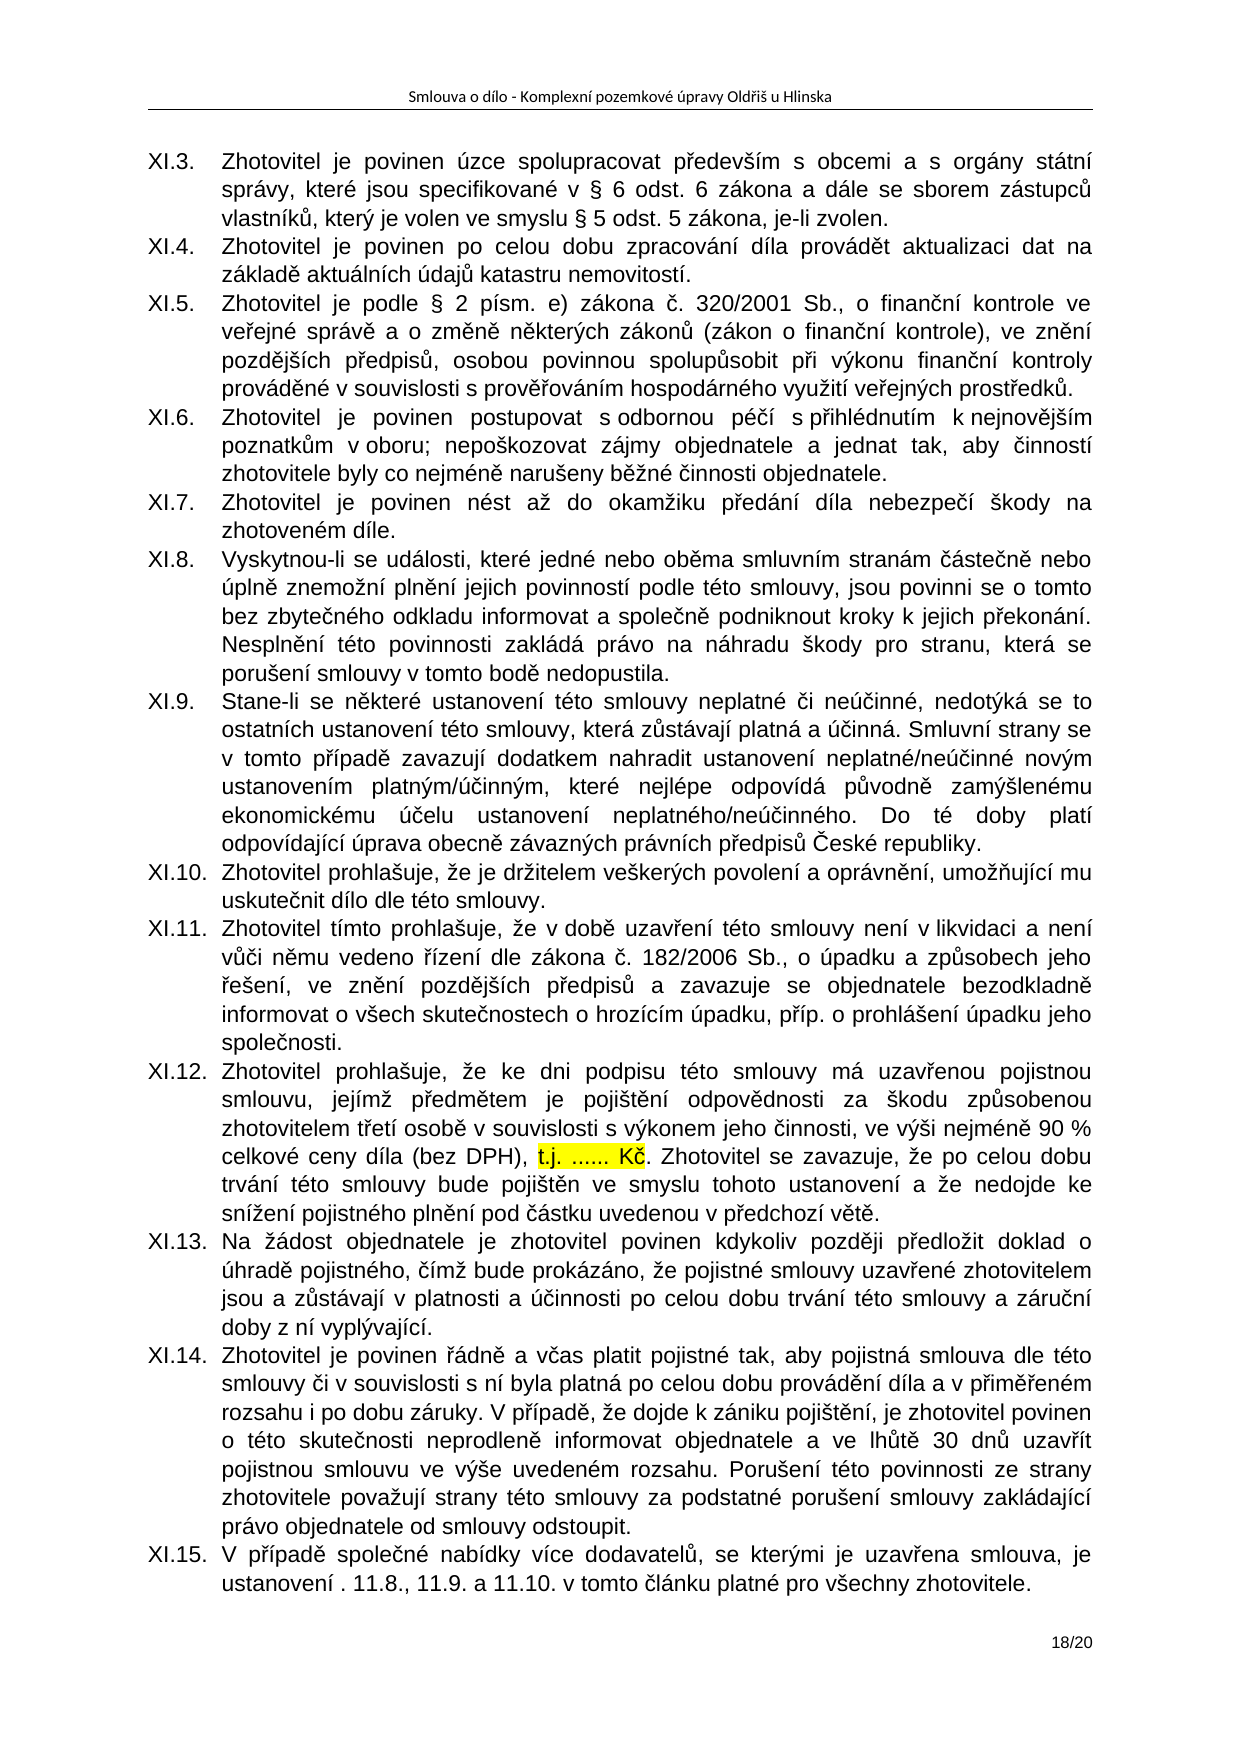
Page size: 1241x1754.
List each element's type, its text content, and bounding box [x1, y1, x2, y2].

list Stane-li se některé ustanovení této smlouvy neplatné či neúčinné, nedotýká se to ostatních ustanovení této smlouvy, která zůstávají platná a účinná. Smluvní strany se v tomto případě zavazují dodatkem nahradit ustanovení neplatné/neúčinné novým ustanovením platným/účinným, které nejlépe odpovídá původně zamýšlenému ekonomickému účelu ustanovení neplatného/neúčinného. Do té doby platí odpovídající úprava obecně závazných právních předpisů České republiky. [148, 688, 1093, 856]
list Zhotovitel je podle § 2 písm. e) zákona č. 320/2001 Sb., o finanční kontrole ve veřejné správě a o změně některých zákonů (zákon o finanční kontrole), ve znění pozdějších předpisů, osobou povinnou spolupůsobit při výkonu finanční kontroly prováděné v souvislosti s prověřováním hospodárného využití veřejných prostředků. [148, 290, 1093, 401]
list Zhotovitel je povinen nést až do okamžiku předání díla nebezpečí škody na zhotoveném díle. [148, 489, 1093, 544]
list Zhotovitel je povinen postupovat s odbornou péčí s přihlédnutím k nejnovějším poznatkům v oboru; nepoškozovat zájmy objednatele a jednat tak, aby činností zhotovitele byly co nejméně narušeny běžné činnosti objednatele. [148, 403, 1093, 487]
list Vyskytnou-li se události, které jedné nebo oběma smluvním stranám částečně nebo úplně znemožní plnění jejich povinností podle této smlouvy, jsou povinni se o tomto bez zbytečného odkladu informovat a společně podniknout kroky k jejich překonání. Nesplnění této povinnosti zakládá právo na náhradu škody pro stranu, která se porušení smlouvy v tomto bodě nedopustila. [148, 546, 1093, 686]
list Zhotovitel tímto prohlašuje, že v době uzavření této smlouvy není v likvidaci a není vůči němu vedeno řízení dle zákona č. 182/2006 Sb., o úpadku a způsobech jeho řešení, ve znění pozdějších předpisů a zavazuje se objednatele bezodkladně informovat o všech skutečnostech o hrozícím úpadku, příp. o prohlášení úpadku jeho společnosti. [148, 915, 1093, 1056]
list Zhotovitel je povinen úzce spolupracovat především s obcemi a s orgány státní správy, které jsou specifikované v § 6 odst. 6 zákona a dále se sborem zástupců vlastníků, který je volen ve smyslu § 5 odst. 5 zákona, je-li zvolen. [148, 148, 1093, 231]
list V případě společné nabídky více dodavatelů, se kterými je uzavřena smlouva, je ustanovení . 11.8., 11.9. a 11.10. v tomto článku platné pro všechny zhotovitele. [148, 1541, 1093, 1596]
list Zhotovitel je povinen řádně a včas platit pojistné tak, aby pojistná smlouva dle této smlouvy či v souvislosti s ní byla platná po celou dobu provádění díla a v přiměřeném rozsahu i po dobu záruky. V případě, že dojde k zániku pojištění, je zhotovitel povinen o této skutečnosti neprodleně informovat objednatele a ve lhůtě 30 dnů uzavřít pojistnou smlouvu ve výše uvedeném rozsahu. Porušení této povinnosti ze strany zhotovitele považují strany této smlouvy za podstatné porušení smlouvy zakládající právo objednatele od smlouvy odstoupit. [148, 1342, 1093, 1539]
list Zhotovitel prohlašuje, že ke dni podpisu této smlouvy má uzavřenou pojistnou smlouvu, jejímž předmětem je pojištění odpovědnosti za škodu způsobenou zhotovitelem třetí osobě v souvislosti s výkonem jeho činnosti, ve výši nejméně 90 % celkové ceny díla (bez DPH), t.j. ...... Kč. Zhotovitel se zavazuje, že po celou dobu trvání této smlouvy bude pojištěn ve smyslu tohoto ustanovení a že nedojde ke snížení pojistného plnění pod částku uvedenou v předchozí větě. [148, 1058, 1093, 1226]
list Zhotovitel prohlašuje, že je držitelem veškerých povolení a oprávnění, umožňující mu uskutečnit dílo dle této smlouvy. [148, 858, 1093, 913]
list Zhotovitel je povinen po celou dobu zpracování díla provádět aktualizaci dat na základě aktuálních údajů katastru nemovitostí. [148, 233, 1093, 288]
list Na žádost objednatele je zhotovitel povinen kdykoliv později předložit doklad o úhradě pojistného, čímž bude prokázáno, že pojistné smlouvy uzavřené zhotovitelem jsou a zůstávají v platnosti a účinnosti po celou dobu trvání této smlouvy a záruční doby z ní vyplývající. [148, 1228, 1093, 1340]
